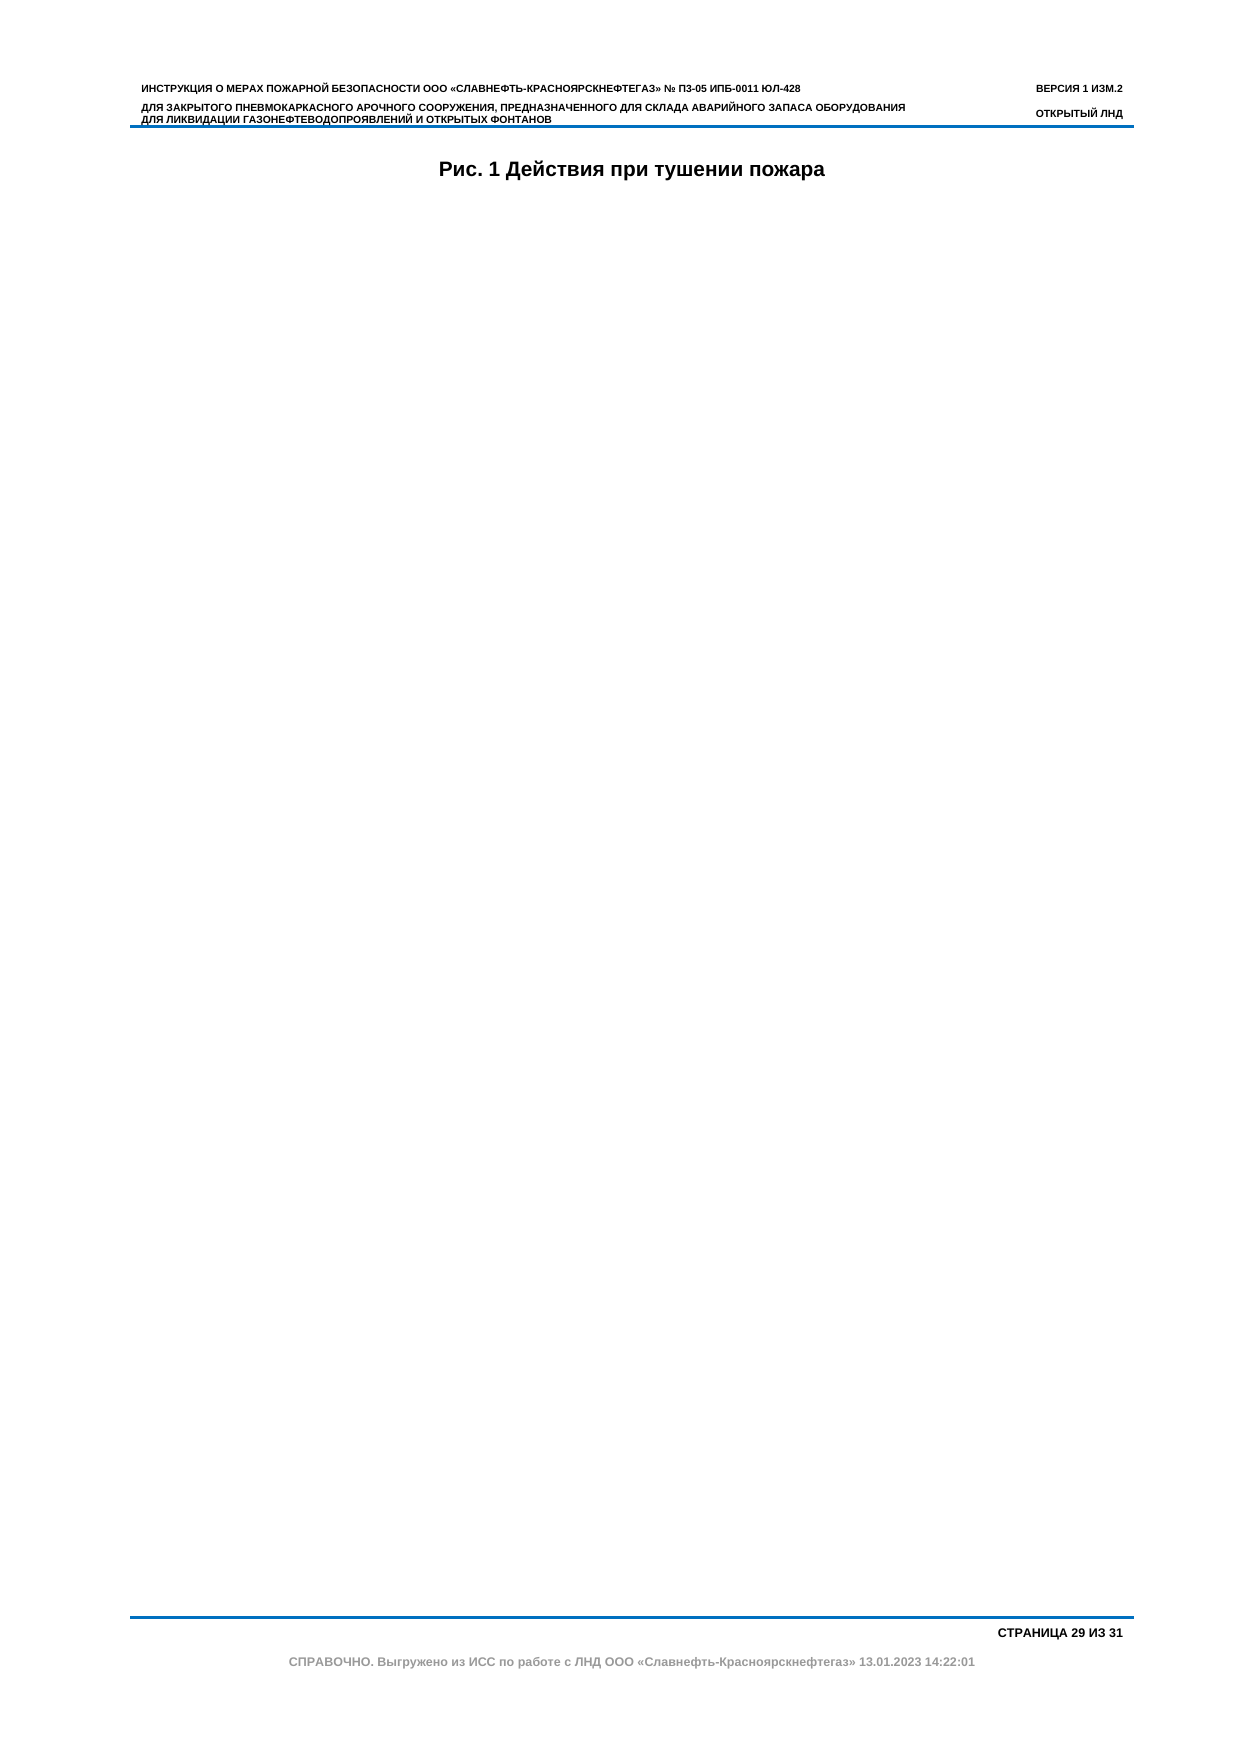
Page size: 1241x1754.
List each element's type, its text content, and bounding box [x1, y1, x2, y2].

text Рис. 1 Действия при тушении пожара [130, 157, 1134, 181]
